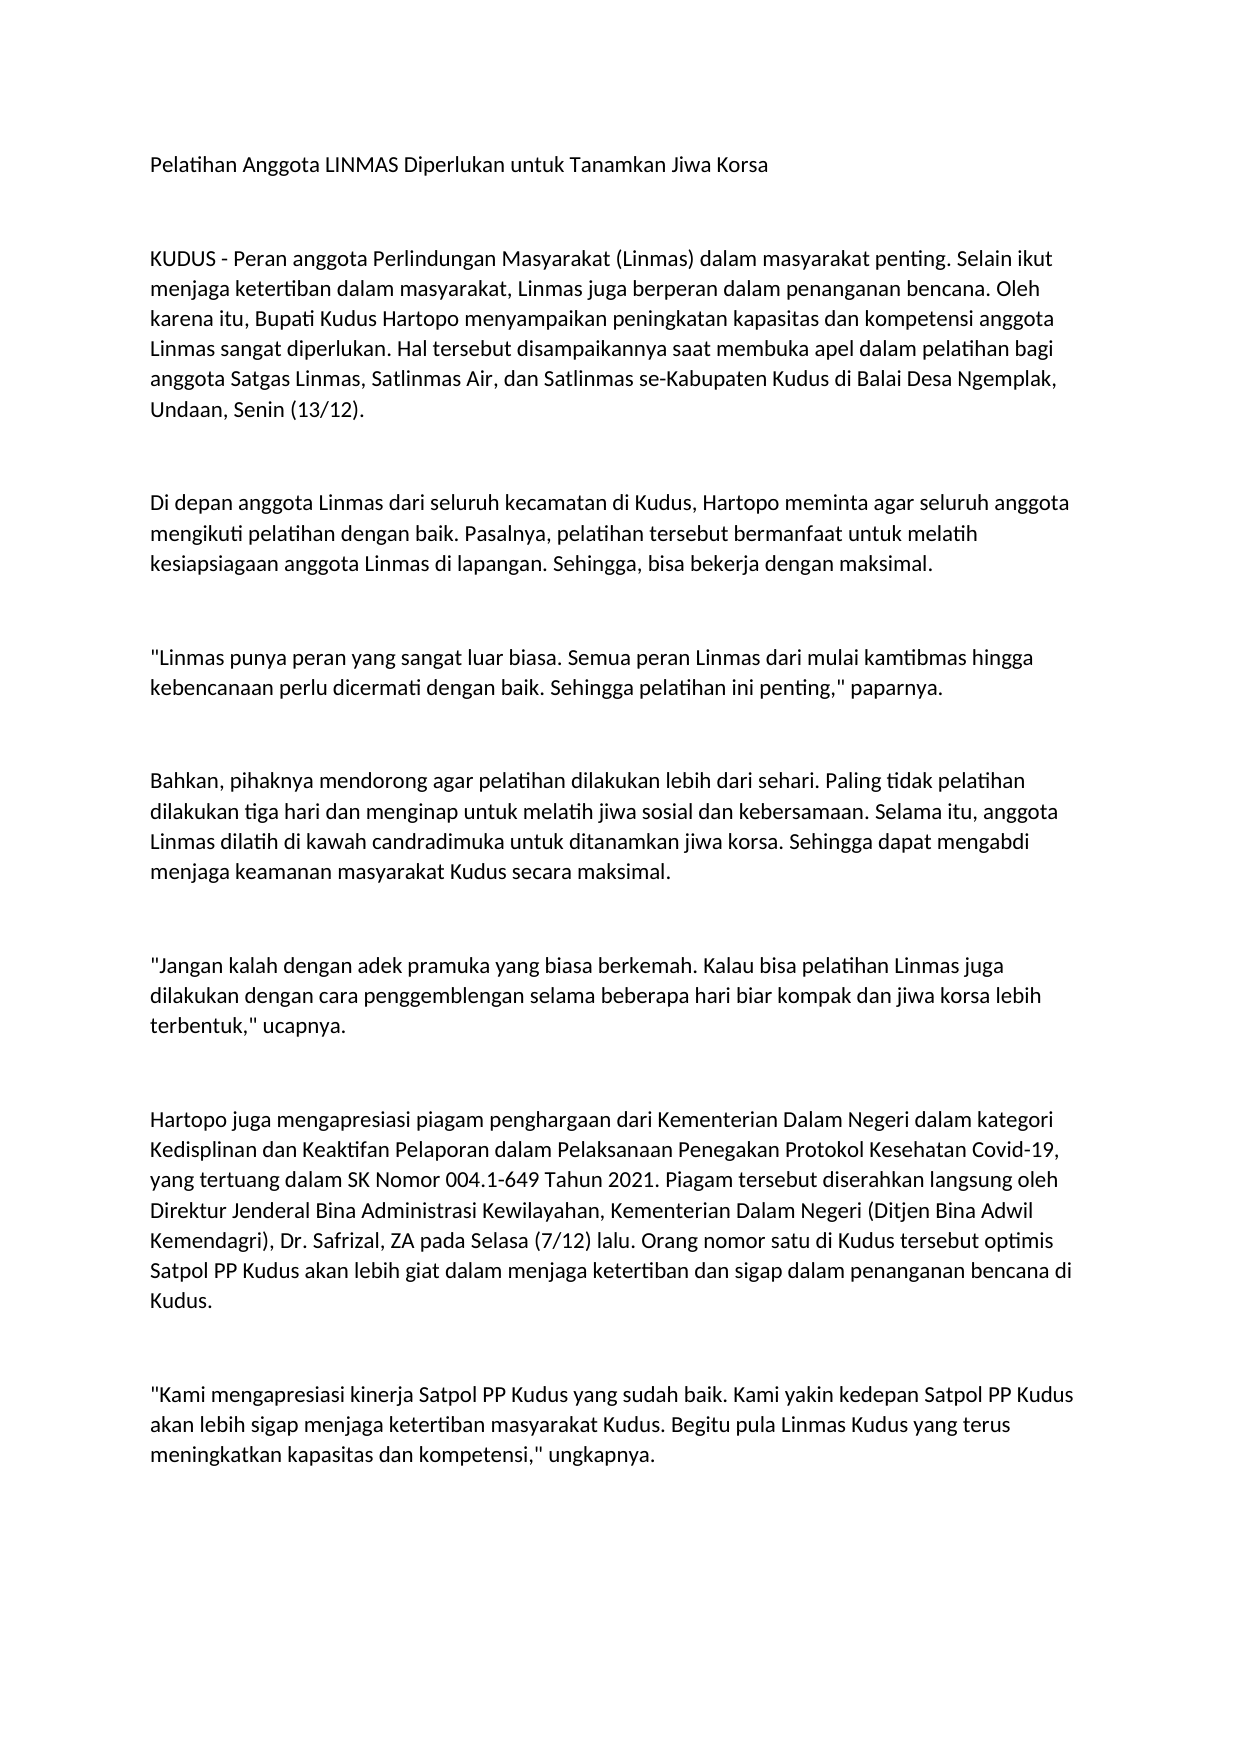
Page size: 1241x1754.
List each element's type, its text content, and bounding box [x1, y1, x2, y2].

text "Kami mengapresiasi kinerja Satpol PP Kudus yang sudah baik. Kami yakin kedepan Satpol PP Kudus akan lebih sigap menjaga ketertiban masyarakat Kudus. Begitu pula Linmas Kudus yang terus meningkatkan kapasitas dan kompetensi," ungkapnya. [150, 1380, 1090, 1469]
text Pelatihan Anggota LINMAS Diperlukan untuk Tanamkan Jiwa Korsa [150, 150, 1090, 178]
text Hartopo juga mengapresiasi piagam penghargaan dari Kementerian Dalam Negeri dalam kategori Kedisplinan dan Keaktifan Pelaporan dalam Pelaksanaan Penegakan Protokol Kesehatan Covid-19, yang tertuang dalam SK Nomor 004.1-649 Tahun 2021. Piagam tersebut diserahkan langsung oleh Direktur Jenderal Bina Administrasi Kewilayahan, Kementerian Dalam Negeri (Ditjen Bina Adwil Kemendagri), Dr. Safrizal, ZA pada Selasa (7/12) lalu. Orang nomor satu di Kudus tersebut optimis Satpol PP Kudus akan lebih giat dalam menjaga ketertiban dan sigap dalam penanganan bencana di Kudus. [150, 1105, 1090, 1314]
text "Linmas punya peran yang sangat luar biasa. Semua peran Linmas dari mulai kamtibmas hingga kebencanaan perlu dicermati dengan baik. Sehingga pelatihan ini penting," paparnya. [150, 643, 1090, 701]
text Bahkan, pihaknya mendorong agar pelatihan dilakukan lebih dari sehari. Paling tidak pelatihan dilakukan tiga hari dan menginap untuk melatih jiwa sosial dan kebersamaan. Selama itu, anggota Linmas dilatih di kawah candradimuka untuk ditanamkan jiwa korsa. Sehingga dapat mengabdi menjaga keamanan masyarakat Kudus secara maksimal. [150, 767, 1090, 885]
text "Jangan kalah dengan adek pramuka yang biasa berkemah. Kalau bisa pelatihan Linmas juga dilakukan dengan cara penggemblengan selama beberapa hari biar kompak dan jiwa korsa lebih terbentuk," ucapnya. [150, 951, 1090, 1039]
text Di depan anggota Linmas dari seluruh kecamatan di Kudus, Hartopo meminta agar seluruh anggota mengikuti pelatihan dengan baik. Pasalnya, pelatihan tersebut bermanfaat untuk melatih kesiapsiagaan anggota Linmas di lapangan. Sehingga, bisa bekerja dengan maksimal. [150, 488, 1090, 577]
text KUDUS - Peran anggota Perlindungan Masyarakat (Linmas) dalam masyarakat penting. Selain ikut menjaga ketertiban dalam masyarakat, Linmas juga berperan dalam penanganan bencana. Oleh karena itu, Bupati Kudus Hartopo menyampaikan peningkatan kapasitas dan kompetensi anggota Linmas sangat diperlukan. Hal tersebut disampaikannya saat membuka apel dalam pelatihan bagi anggota Satgas Linmas, Satlinmas Air, dan Satlinmas se-Kabupaten Kudus di Balai Desa Ngemplak, Undaan, Senin (13/12). [150, 244, 1090, 423]
